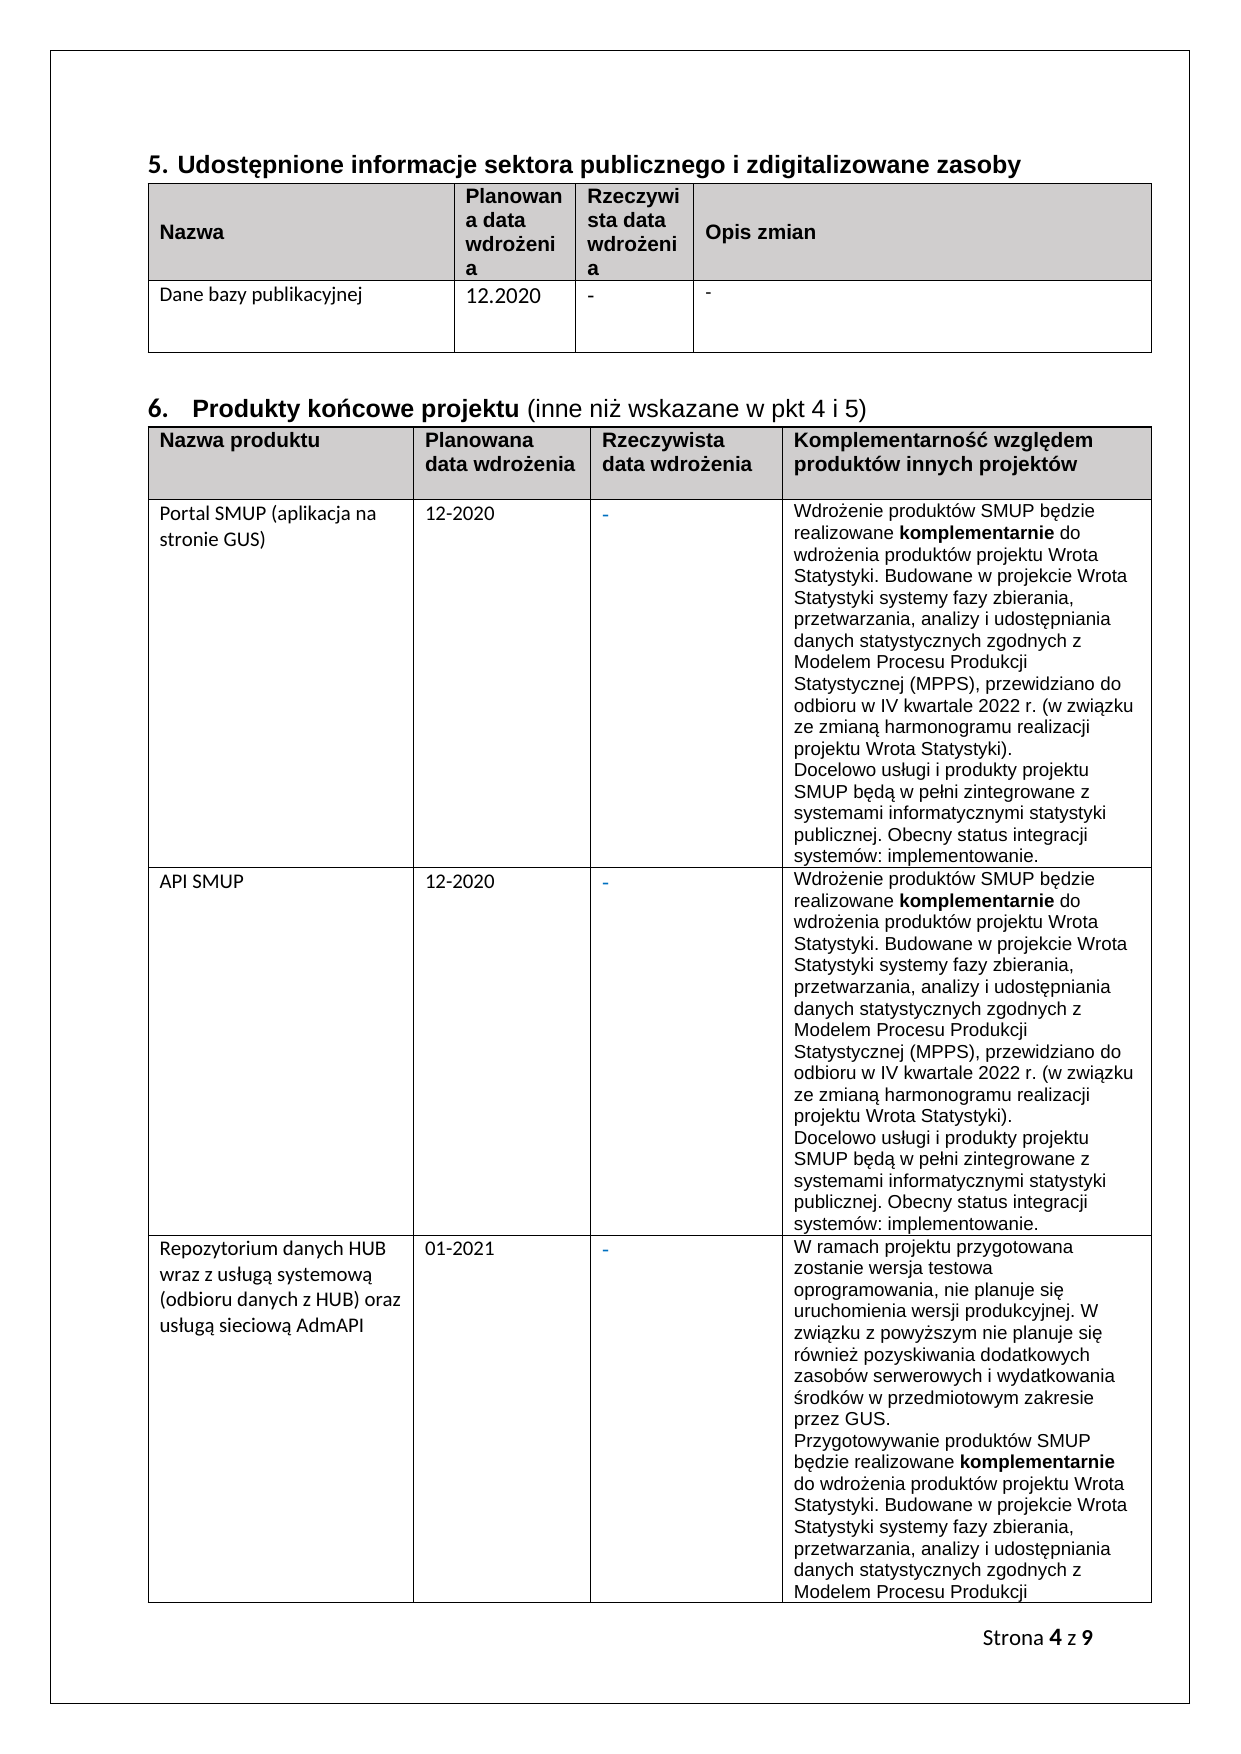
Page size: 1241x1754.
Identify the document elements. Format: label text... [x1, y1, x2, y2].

table_cell Wdrożenie produktów SMUP będzie realizowane komplementarnie do wdrożenia produktów projektu Wrota Statystyki. Budowane w projekcie Wrota Statystyki systemy fazy zbierania, przetwarzania, analizy i udostępniania danych statystycznych zgodnych z Modelem Procesu Produkcji Statystycznej (MPPS), przewidziano do odbioru w IV kwartale 2022 r. (w związku ze zmianą harmonogramu realizacji projektu Wrota Statystyki). Docelowo usługi i produkty projektu SMUP będą w pełni zintegrowane z systemami informatycznymi statystyki publicznej. Obecny status integracji systemów: implementowanie. [783, 500, 1151, 867]
table_cell - [694, 281, 1151, 352]
table_cell 12-2020 [414, 500, 590, 867]
table_cell - [576, 281, 693, 352]
table_cell 01-2021 [414, 1236, 590, 1602]
table_header Komplementarność względem produktów innych projektów [783, 428, 1151, 499]
table_cell - [591, 868, 782, 1234]
table_cell - [591, 500, 782, 867]
table_cell 12-2020 [414, 868, 590, 1234]
table_cell Wdrożenie produktów SMUP będzie realizowane komplementarnie do wdrożenia produktów projektu Wrota Statystyki. Budowane w projekcie Wrota Statystyki systemy fazy zbierania, przetwarzania, analizy i udostępniania danych statystycznych zgodnych z Modelem Procesu Produkcji Statystycznej (MPPS), przewidziano do odbioru w IV kwartale 2022 r. (w związku ze zmianą harmonogramu realizacji projektu Wrota Statystyki). Docelowo usługi i produkty projektu SMUP będą w pełni zintegrowane z systemami informatycznymi statystyki publicznej. Obecny status integracji systemów: implementowanie. [783, 868, 1151, 1234]
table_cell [149, 1236, 413, 1602]
table_header Nazwa produktu [149, 428, 413, 499]
subtitle Produkty końcowe projektu (inne niż wskazane w pkt 4 i 5) [148, 391, 1093, 424]
subtitle Udostępnione informacje sektora publicznego i zdigitalizowane zasoby [148, 147, 1093, 181]
table_header Rzeczywista data wdrożenia [576, 184, 693, 280]
table_cell 12.2020 [455, 281, 575, 352]
table_header Planowana data wdrożenia [455, 184, 575, 280]
table_header Nazwa [149, 184, 454, 280]
table_header Rzeczywista data wdrożenia [591, 428, 782, 499]
table_cell Portal SMUP (aplikacja na stronie GUS) [149, 500, 413, 867]
table_cell API SMUP [149, 868, 413, 1234]
table_header Opis zmian [694, 184, 1151, 280]
table_cell Dane bazy publikacyjnej [149, 281, 454, 352]
table_cell - [591, 1236, 782, 1602]
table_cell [783, 1236, 1151, 1602]
table_header Planowana data wdrożenia [414, 428, 590, 499]
